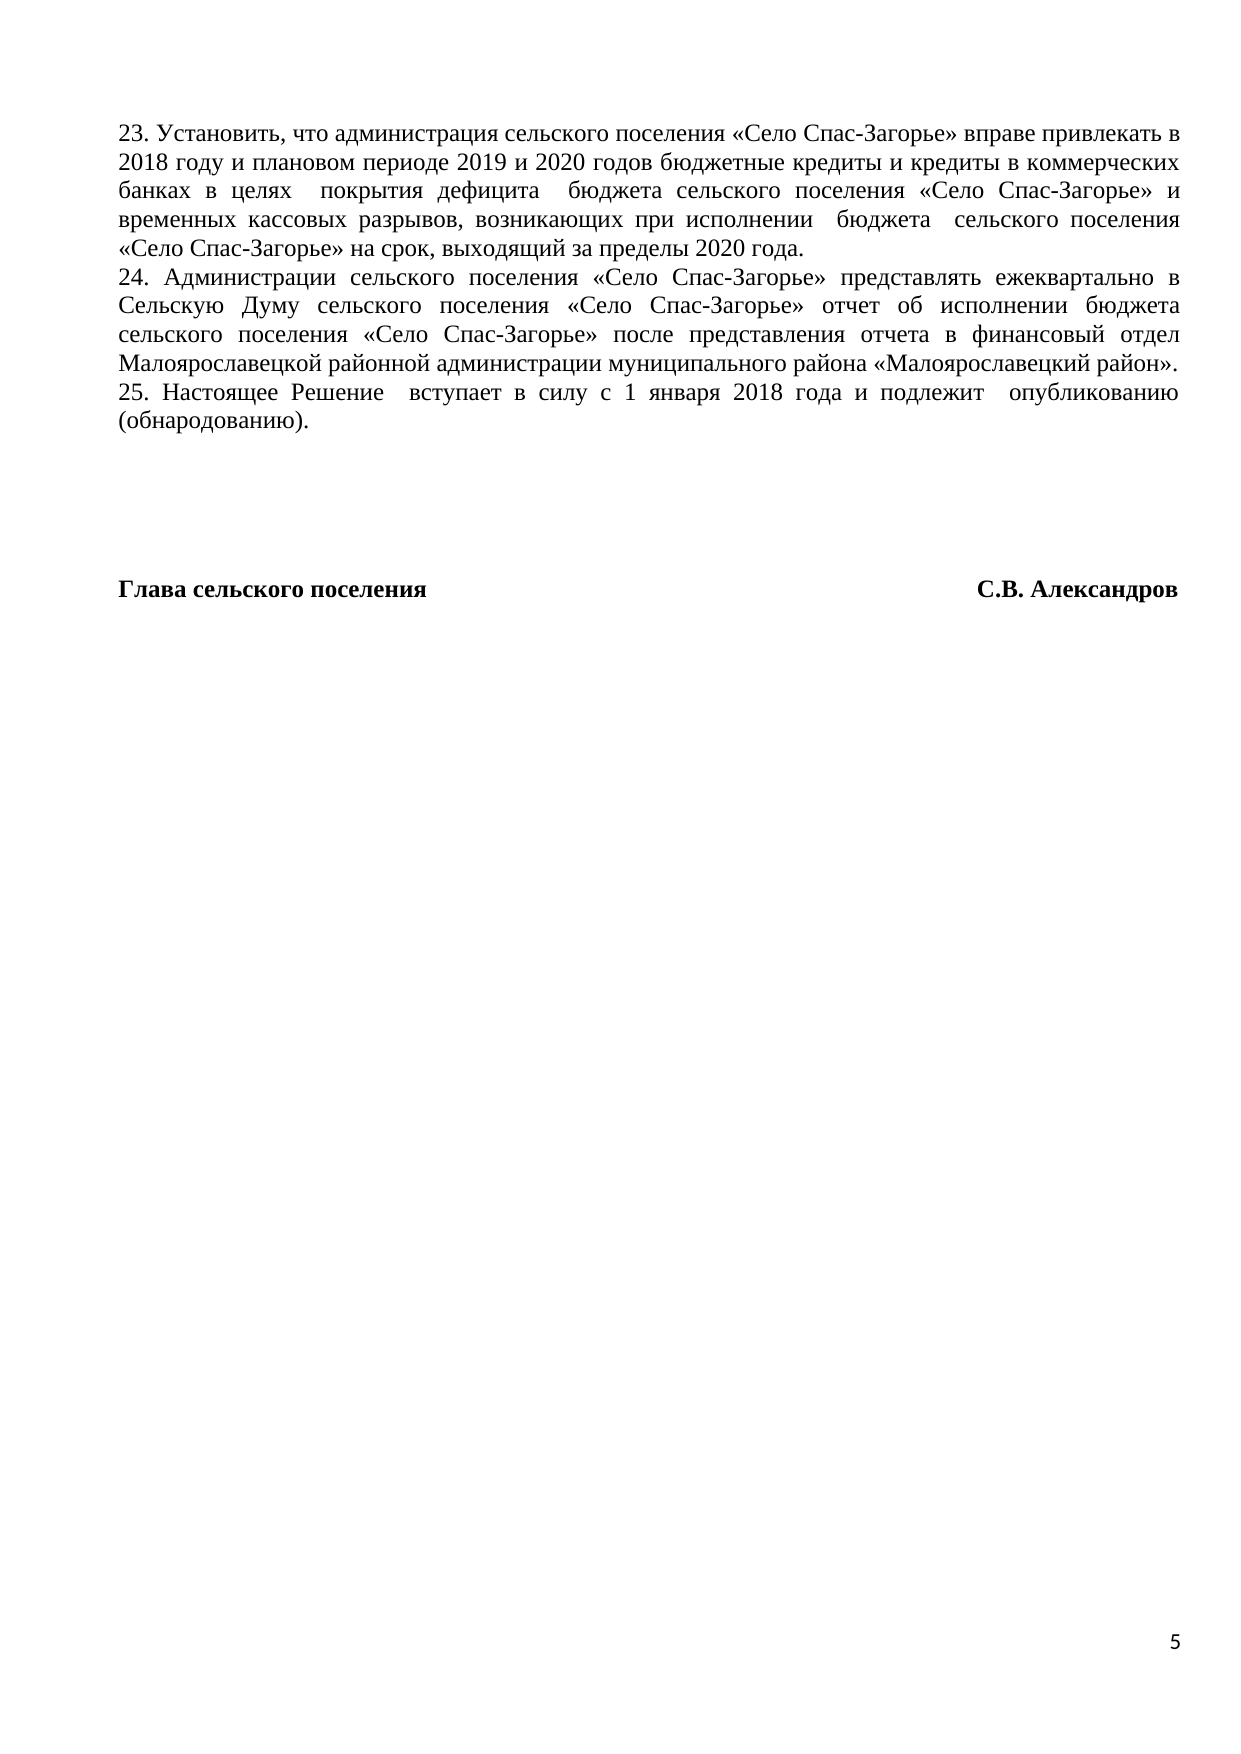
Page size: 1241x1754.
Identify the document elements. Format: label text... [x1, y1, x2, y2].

text 24. Администрации сельского поселения «Село Спас-Загорье» представлять ежеквартально в Сельскую Думу сельского поселения «Село Спас-Загорье» отчет об исполнении бюджета сельского поселения «Село Спас-Загорье» после представления отчета в финансовый отдел Малоярославецкой районной администрации муниципального района «Малоярославецкий район». [118, 262, 1181, 377]
text Глава сельского поселения С.В. Александров [118, 574, 1181, 602]
text 23. Установить, что администрация сельского поселения «Село Спас-Загорье» вправе привлекать в 2018 году и плановом периоде 2019 и 2020 годов бюджетные кредиты и кредиты в коммерческих банках в целях покрытия дефицита бюджета сельского поселения «Село Спас-Загорье» и временных кассовых разрывов, возникающих при исполнении бюджета сельского поселения «Село Спас-Загорье» на срок, выходящий за пределы 2020 года. [118, 118, 1181, 262]
text 25. Настоящее Решение вступает в силу с 1 января 2018 года и подлежит опубликованию (обнародованию). [118, 377, 1181, 434]
